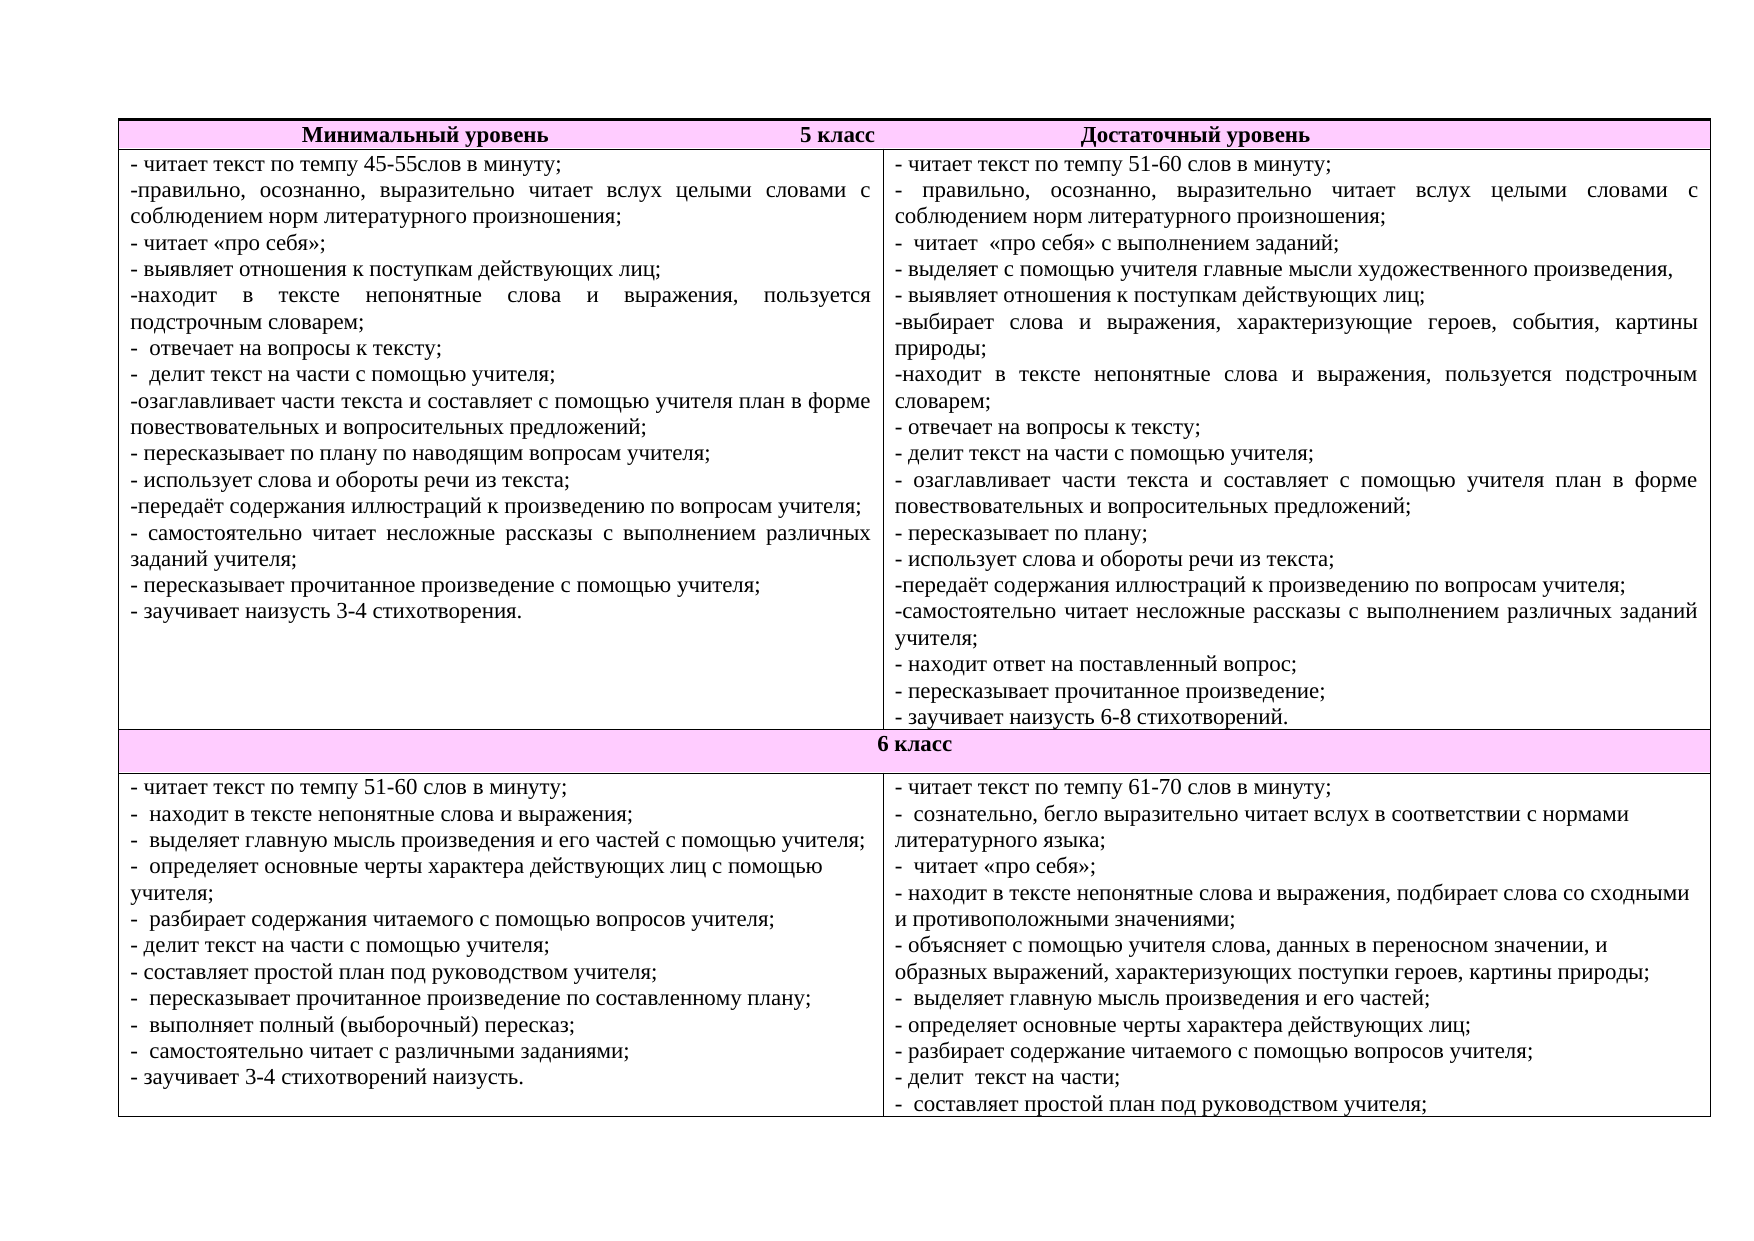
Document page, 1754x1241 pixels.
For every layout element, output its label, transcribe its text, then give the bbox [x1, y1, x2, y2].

table_cell - читает текст по темпу 51-60 слов в минуту; - правильно, осознанно, выразительно читает вслух целыми словами с соблюдением норм литературного произношения; - читает «про себя» с выполнением заданий; - выделяет с помощью учителя главные мысли художественного произведения, - выявляет отношения к поступкам действующих лиц; -выбирает слова и выражения, характеризующие героев, события, картины природы; -находит в тексте непонятные слова и выражения, пользуется подстрочным словарем; - отвечает на вопросы к тексту; - делит текст на части с помощью учителя; - озаглавливает части текста и составляет с помощью учителя план в форме повествовательных и вопросительных предложений; - пересказывает по плану; - использует слова и обороты речи из текста; -передаёт содержания иллюстраций к произведению по вопросам учителя; -самостоятельно читает несложные рассказы с выполнением различных заданий учителя; - находит ответ на поставленный вопрос; - пересказывает прочитанное произведение; - заучивает наизусть 6-8 стихотворений. [884, 150, 1710, 729]
table_cell - читает текст по темпу 45-55слов в минуту; -правильно, осознанно, выразительно читает вслух целыми словами с соблюдением норм литературного произношения; - читает «про себя»; - выявляет отношения к поступкам действующих лиц; -находит в тексте непонятные слова и выражения, пользуется подстрочным словарем; - отвечает на вопросы к тексту; - делит текст на части с помощью учителя; -озаглавливает части текста и составляет с помощью учителя план в форме повествовательных и вопросительных предложений; - пересказывает по плану по наводящим вопросам учителя; - использует слова и обороты речи из текста; -передаёт содержания иллюстраций к произведению по вопросам учителя; - самостоятельно читает несложные рассказы с выполнением различных заданий учителя; - пересказывает прочитанное произведение с помощью учителя; - заучивает наизусть 3-4 стихотворения. [119, 150, 883, 729]
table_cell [119, 774, 883, 1116]
table_cell 6 класс [119, 730, 1710, 772]
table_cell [884, 774, 1710, 1116]
table_header Минимальный уровень 5 класс Достаточный уровень [119, 121, 1710, 148]
